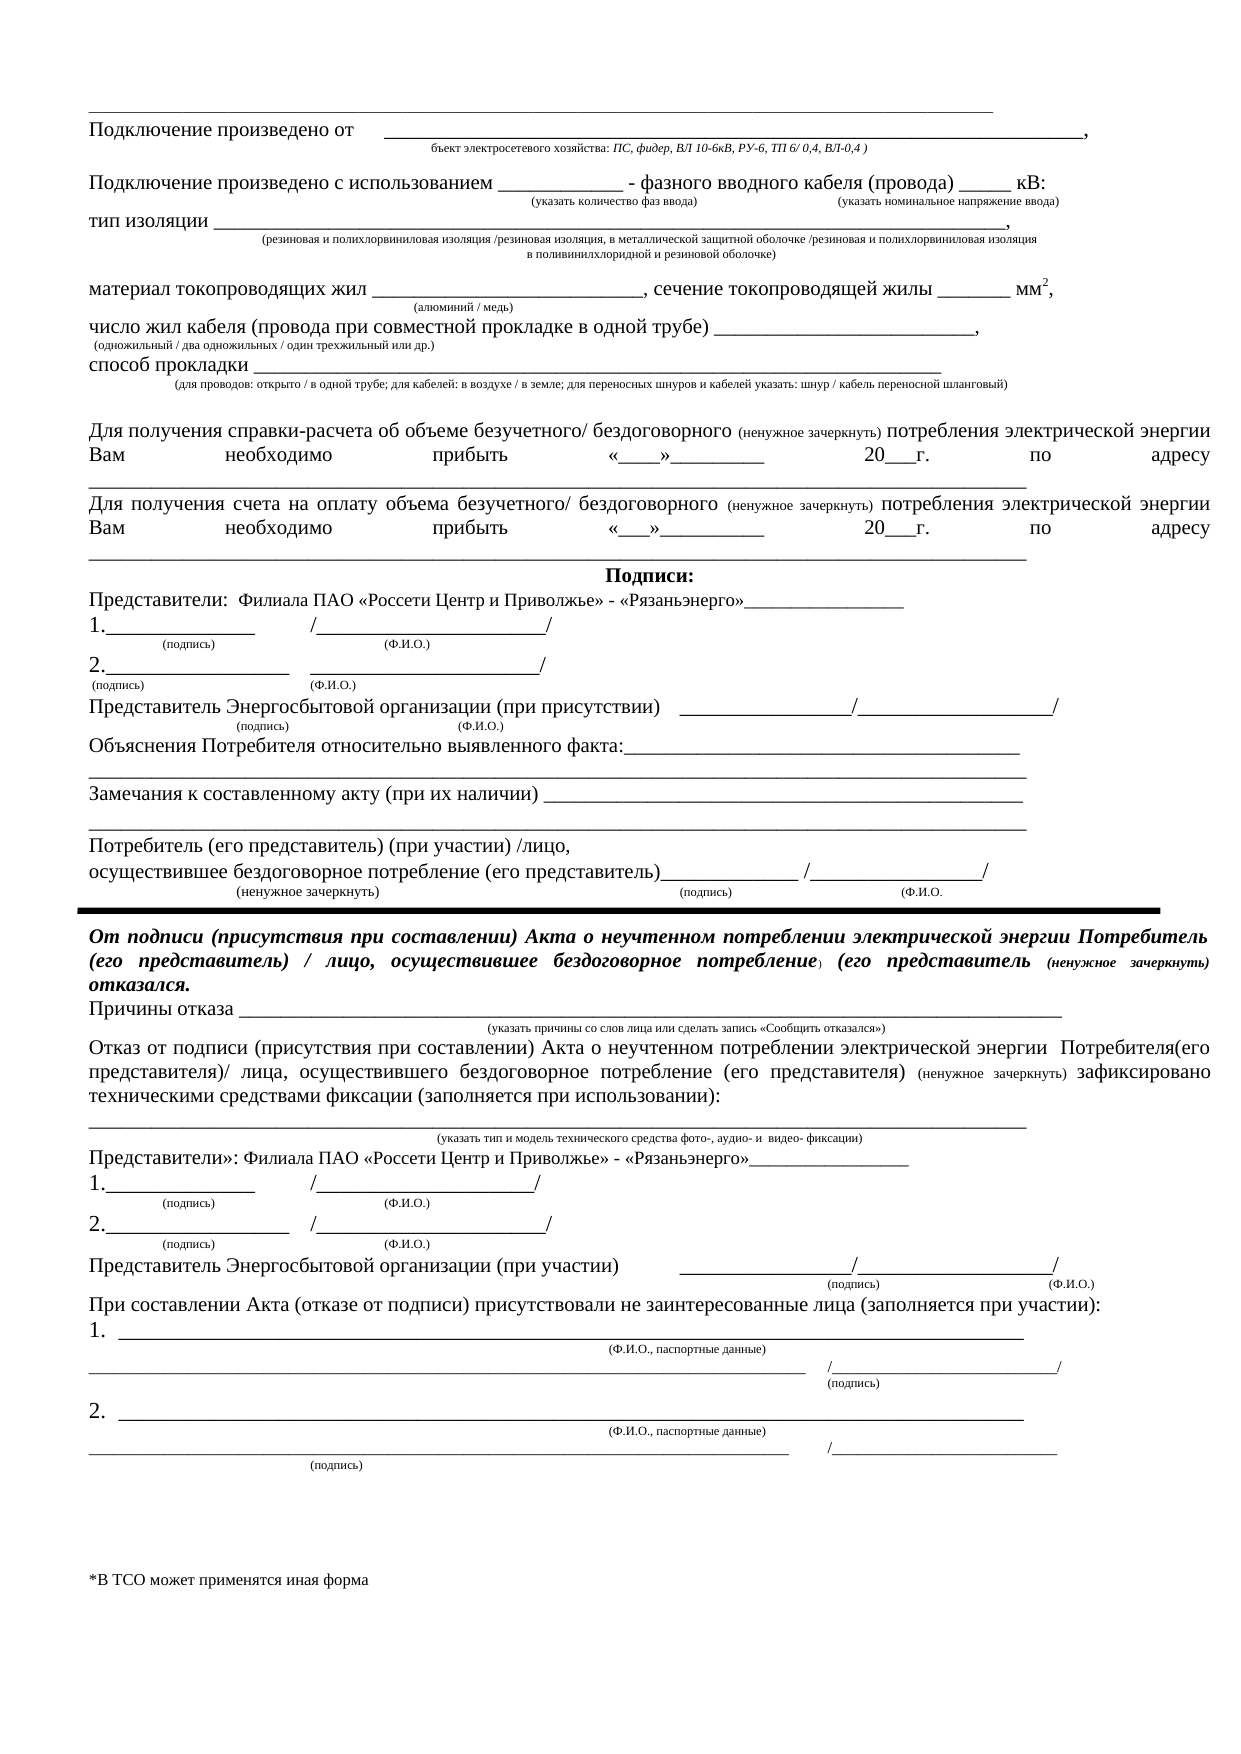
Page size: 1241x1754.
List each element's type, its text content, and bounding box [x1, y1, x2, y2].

text Потребитель (его представитель) (при участии) /лицо, [89, 833, 1211, 857]
text (подпись) (Ф.И.О.) [89, 637, 1211, 652]
text (подпись) [89, 1457, 1211, 1472]
text (указать тип и модель технического средства фото-, аудио- и видео- фиксации) [89, 1131, 1211, 1145]
text 1._____________ /___________________/ [89, 1169, 1211, 1196]
text в поливинилхлоридной и резиновой оболочке) [89, 247, 1211, 261]
text *В ТСО может применятся иная форма [89, 1570, 1211, 1589]
list _______________________________________________________________________________ [89, 1316, 1211, 1342]
text (подпись) (Ф.И.О.) [89, 1236, 1211, 1251]
text ______________________________________________________________________________________ /___________________________/ (подпись) [89, 1356, 1211, 1390]
text (подпись) (Ф.И.О.) [89, 1277, 1211, 1292]
text (одножильный / два одножильных / один трехжильный или др.) [89, 338, 1211, 352]
text Замечания к составленному акту (при их наличии) ______________________________________________ [89, 781, 1211, 805]
text (резиновая и полихлорвиниловая изоляция /резиновая изоляция, в металлической защитной оболочке /резиновая и полихлорвиниловая изоляция [89, 232, 1211, 247]
text число жил кабеля (провода при совместной прокладке в одной трубе) _________________________, [89, 314, 1211, 338]
text (подпись) (Ф.И.О.) [89, 1196, 1211, 1210]
text (для проводов: открыто / в одной трубе; для кабелей: в воздухе / в земле; для переносных шнуров и кабелей указать: шнур / кабель переносной шланговый) [89, 376, 1211, 391]
text При составлении Акта (отказе от подписи) присутствовали не заинтересованные лица (заполняется при участии): [89, 1292, 1211, 1316]
text __________________________________________________________________________________________ [89, 757, 1211, 781]
text (алюминий / медь) [89, 299, 1211, 314]
text ____________________________________________________________________________________ /___________________________ [89, 1438, 1211, 1457]
text материал токопроводящих жил __________________________, сечение токопроводящей жилы _______ мм2, [89, 275, 1211, 299]
text тип изоляции ____________________________________________________________________________, [89, 208, 1211, 232]
text (ненужное зачеркнуть) (подпись) (Ф.И.О. [236, 883, 1211, 900]
text Представители: Филиала ПАО «Россети Центр и Приволжье» - «Рязаньэнерго»_________________ [89, 587, 1211, 611]
text Для получения справки-расчета об объеме безучетного/ бездоговорного (ненужное зачеркнуть) потребления электрической энергии Вам необходимо прибыть «____»_________ 20___г. по адресу __________________________________________________________________________________________ [89, 418, 1211, 491]
text бъект электросетевого хозяйства: ПС, фидер, ВЛ 10-6кВ, РУ-6, ТП 6/ 0,4, ВЛ-0,4 ) [89, 141, 1211, 155]
text (Ф.И.О., паспортные данные) [164, 1342, 1211, 1356]
text Отказ от подписи (присутствия при составлении) Акта о неучтенном потреблении электрической энергии Потребителя(его представителя)/ лица, осуществившего бездоговорное потребление (его представителя) (ненужное зачеркнуть) зафиксировано техническими средствами фиксации (заполняется при использовании): [89, 1035, 1211, 1107]
text ____________________________________________________________________________________________________________________________ [89, 98, 1211, 115]
text __________________________________________________________________________________________ [89, 809, 1211, 833]
list _______________________________________________________________________________ [89, 1397, 1211, 1424]
text Представитель Энергосбытовой организации (при присутствии) _______________/_________________/ [89, 692, 1211, 719]
text Представитель Энергосбытовой организации (при участии) _______________/_________________/ [89, 1251, 1211, 1277]
text (Ф.И.О., паспортные данные) [164, 1424, 1211, 1438]
text Причины отказа _______________________________________________________________________________ [89, 996, 1211, 1020]
text 2.________________ /____________________/ [89, 1210, 1211, 1236]
text Подключение произведено от _____________________________________________________________, [89, 115, 1211, 141]
text Для получения счета на оплату объема безучетного/ бездоговорного (ненужное зачеркнуть) потребления электрической энергии Вам необходимо прибыть «___»__________ 20___г. по адресу __________________________________________________________________________________________ [89, 491, 1211, 563]
text Подключение произведено с использованием ____________ - фазного вводного кабеля (провода) _____ кВ: [89, 170, 1211, 194]
text __________________________________________________________________________________________ [89, 1107, 1211, 1131]
text (подпись) (Ф.И.О.) [89, 719, 1211, 733]
text Подписи: [89, 563, 1211, 587]
text (указать причины со слов лица или сделать запись «Сообщить отказался») [162, 1020, 1211, 1035]
text Представители»: Филиала ПАО «Россети Центр и Приволжье» - «Рязаньэнерго»_________________ [89, 1145, 1211, 1169]
text От подписи (присутствия при составлении) Акта о неучтенном потреблении электрической энергии Потребитель (его представитель) / лицо, осуществившее бездоговорное потребление) (его представитель (ненужное зачеркнуть) отказался. [89, 924, 1211, 996]
text осуществившее бездоговорное потребление (его представитель)____________ /_______________/ [89, 857, 1211, 883]
text (указать количество фаз ввода) (указать номинальное напряжение ввода) [531, 194, 1211, 208]
text (подпись) (Ф.И.О.) [89, 678, 1211, 692]
text Объяснения Потребителя относительно выявленного факта:______________________________________ [89, 733, 1211, 757]
text 1._____________ /____________________/ [89, 611, 1211, 637]
text 2.________________ ____________________/ [89, 652, 1211, 678]
text способ прокладки __________________________________________________________________ [89, 352, 1211, 376]
